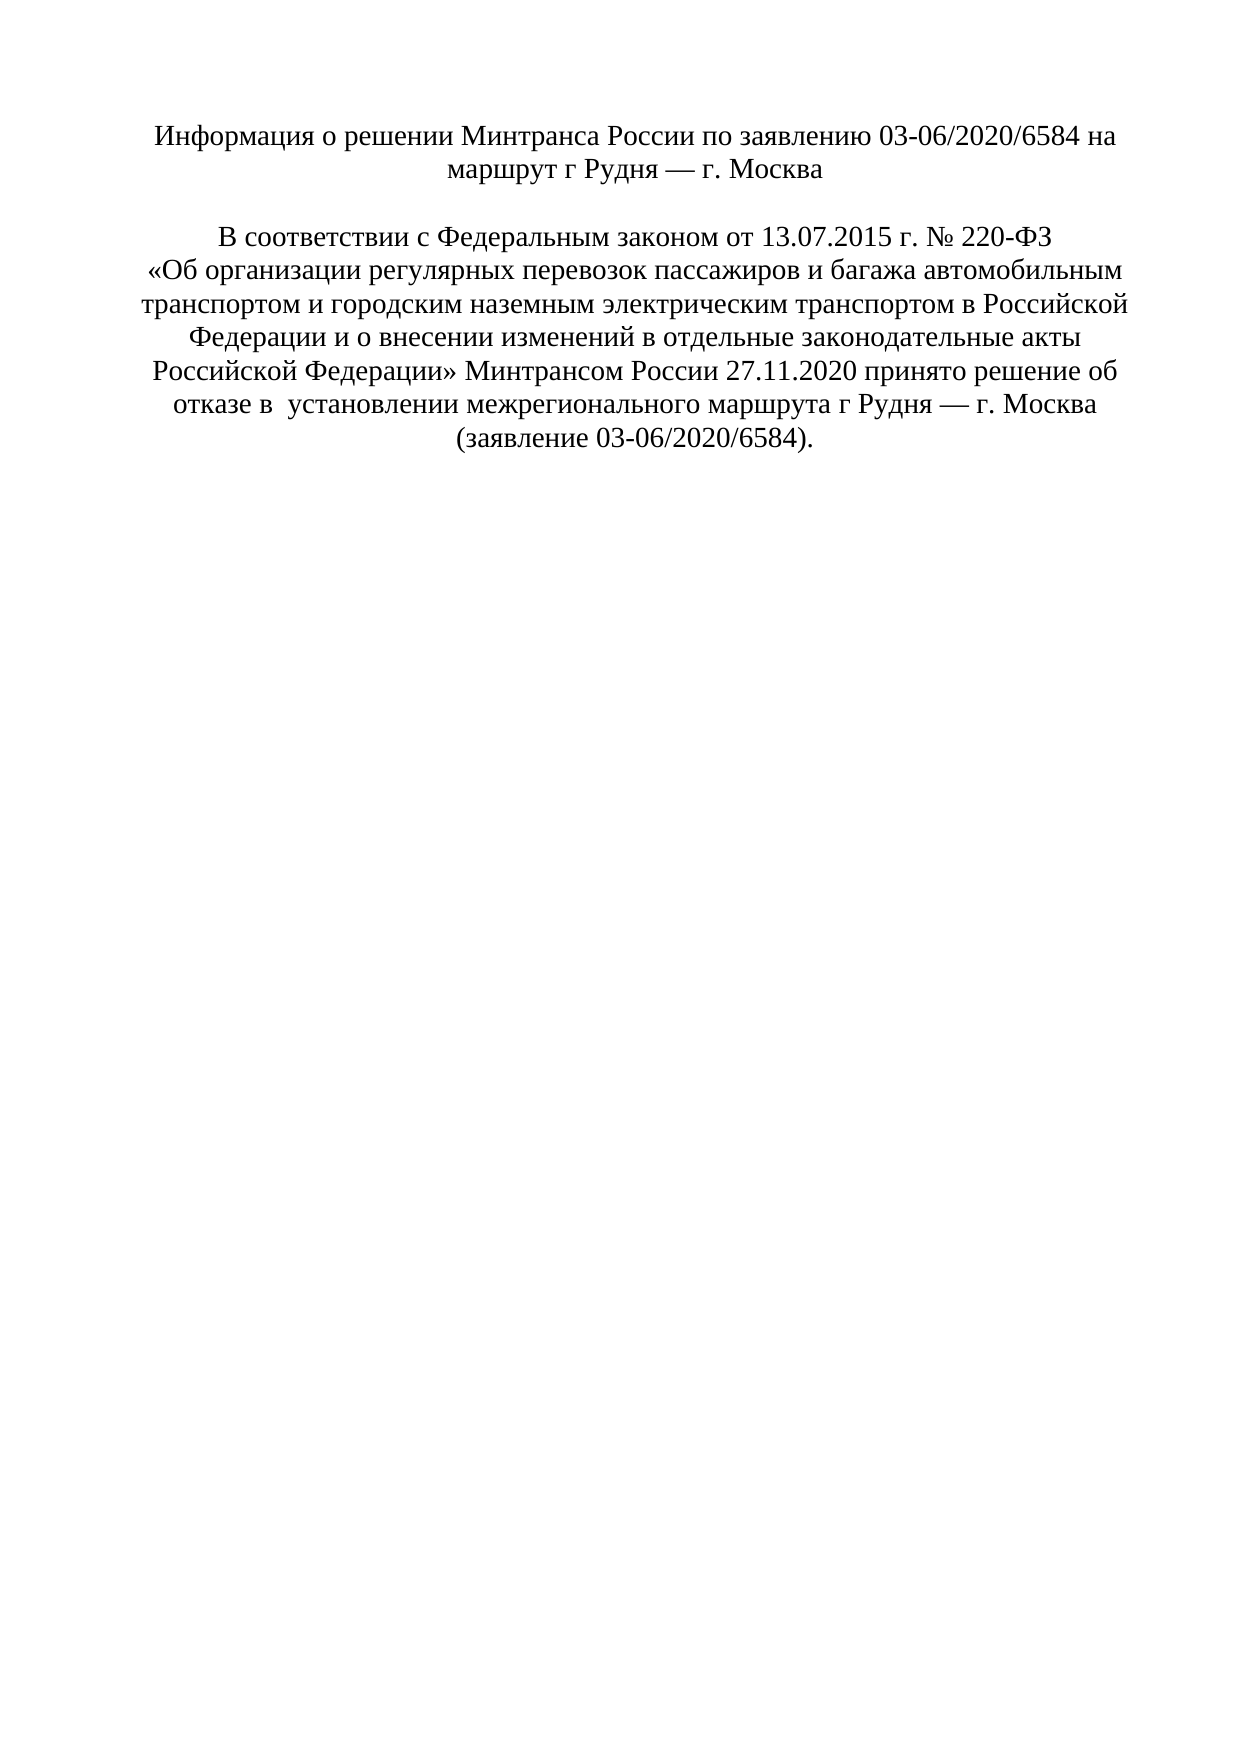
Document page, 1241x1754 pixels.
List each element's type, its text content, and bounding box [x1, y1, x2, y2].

text В соответствии с Федеральным законом от 13.07.2015 г. № 220-ФЗ «Об организации регулярных перевозок пассажиров и багажа автомобильным транспортом и городским наземным электрическим транспортом в Российской Федерации и о внесении изменений в отдельные законодательные акты Российской Федерации» Минтрансом России 27.11.2020 принято решение об отказе в установлении межрегионального маршрута г Рудня — г. Москва (заявление 03-06/2020/6584). [118, 219, 1152, 453]
text Информация о решении Минтранса России по заявлению 03-06/2020/6584 на маршрут г Рудня — г. Москва [118, 118, 1152, 185]
